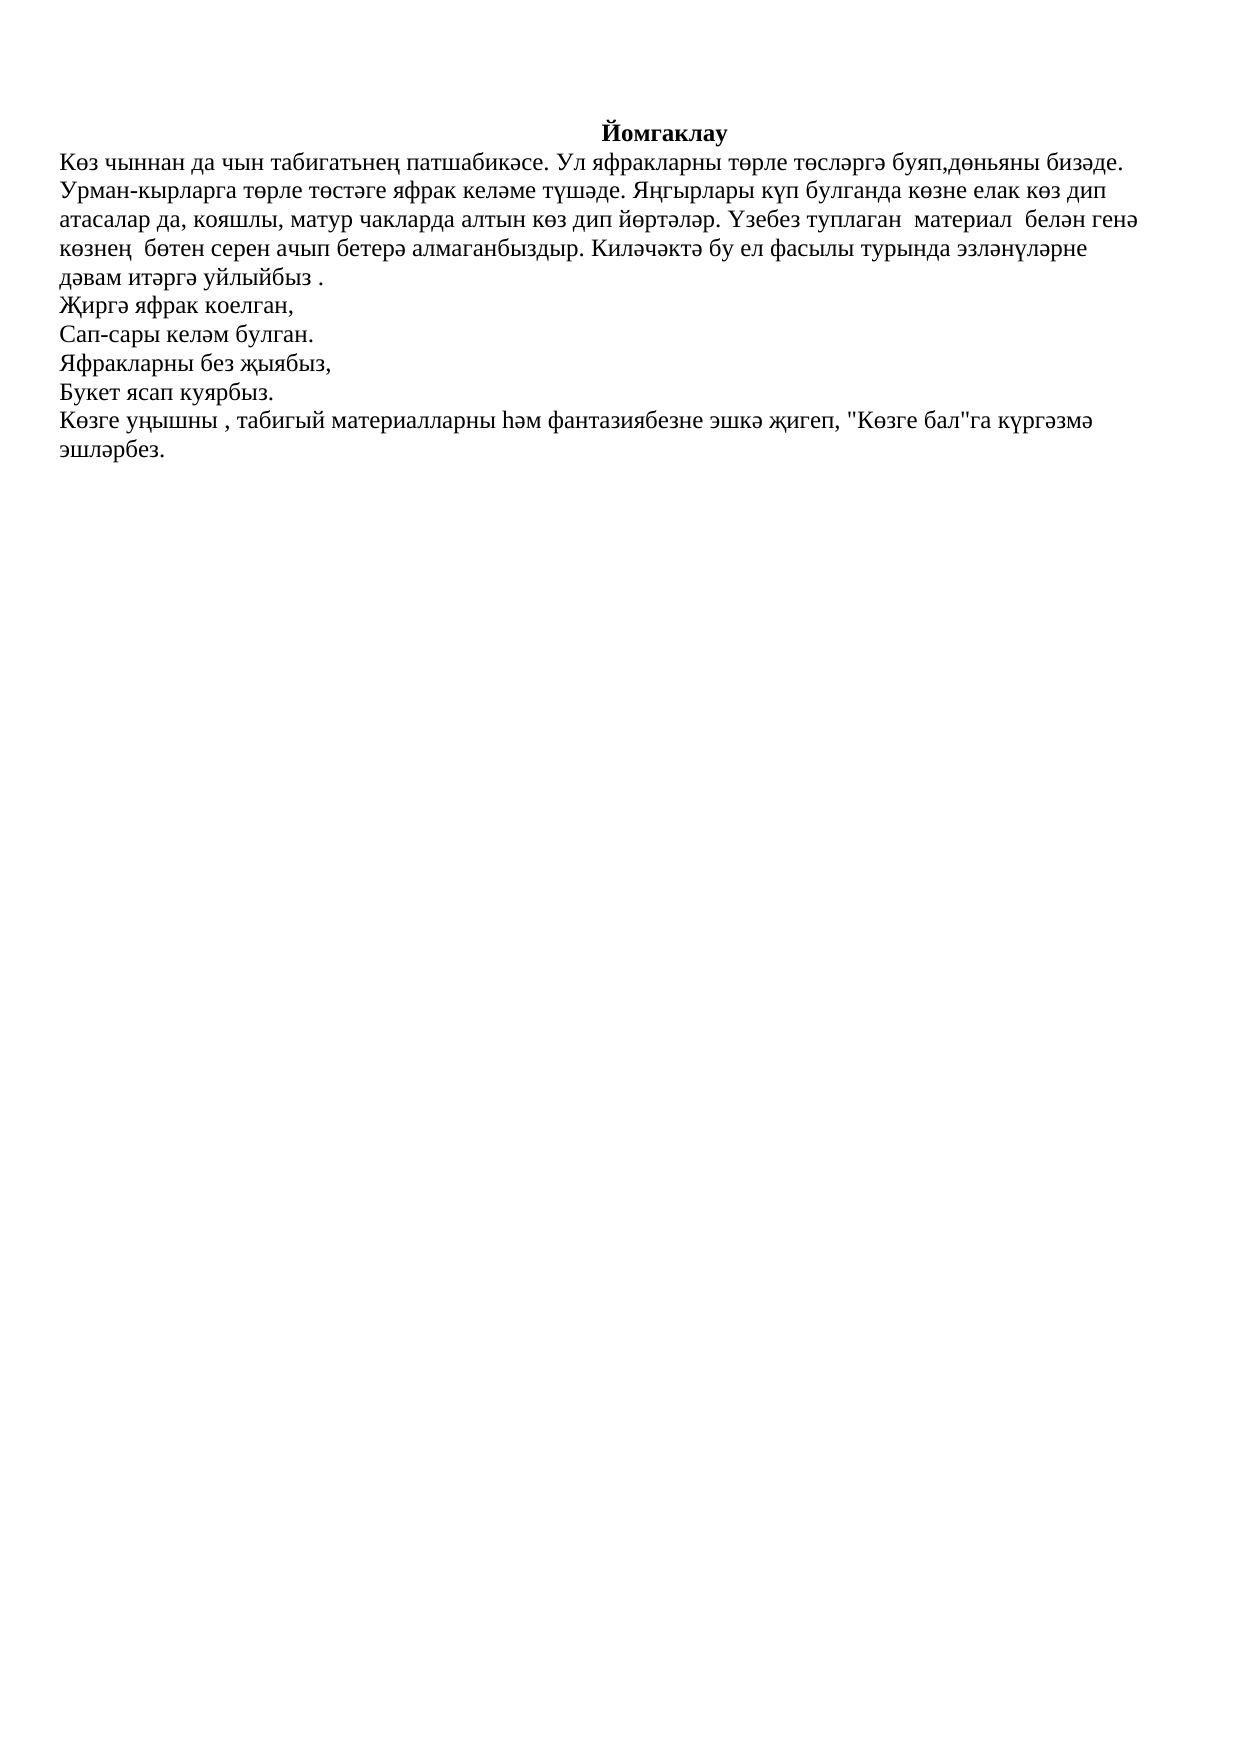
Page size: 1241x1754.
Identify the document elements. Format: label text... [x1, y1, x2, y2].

list Букет ясап куярбыз. [59, 377, 1152, 406]
list Көз чыннан да чын табигатьнең патшабикәсе. Ул яфракларны төрле төсләргә буяп,дөньяны бизәде. Урман-кырларга төрле төстәге яфрак келәме түшәде. Яңгырлары күп булганда көзне елак көз дип атасалар да, кояшлы, матур чакларда алтын көз дип йөртәләр. Үзебез туплаган материал белән генә көзнең бөтен серен ачып бетерә алмаганбыздыр. Киләчәктә бу ел фасылы турында эзләнүләрне дәвам итәргә уйлыйбыз . [59, 147, 1152, 291]
list Көзге уңышны , табигый материалларны һәм фантазиябезне эшкә җигеп, "Көзге бал"га күргәзмә эшләрбез. [59, 406, 1152, 463]
list Яфракларны без җыябыз, [59, 348, 1152, 377]
list Җиргә яфрак коелган, [59, 291, 1152, 319]
list Сап-сары келәм булган. [59, 319, 1152, 348]
list Йомгаклау [177, 118, 1152, 147]
